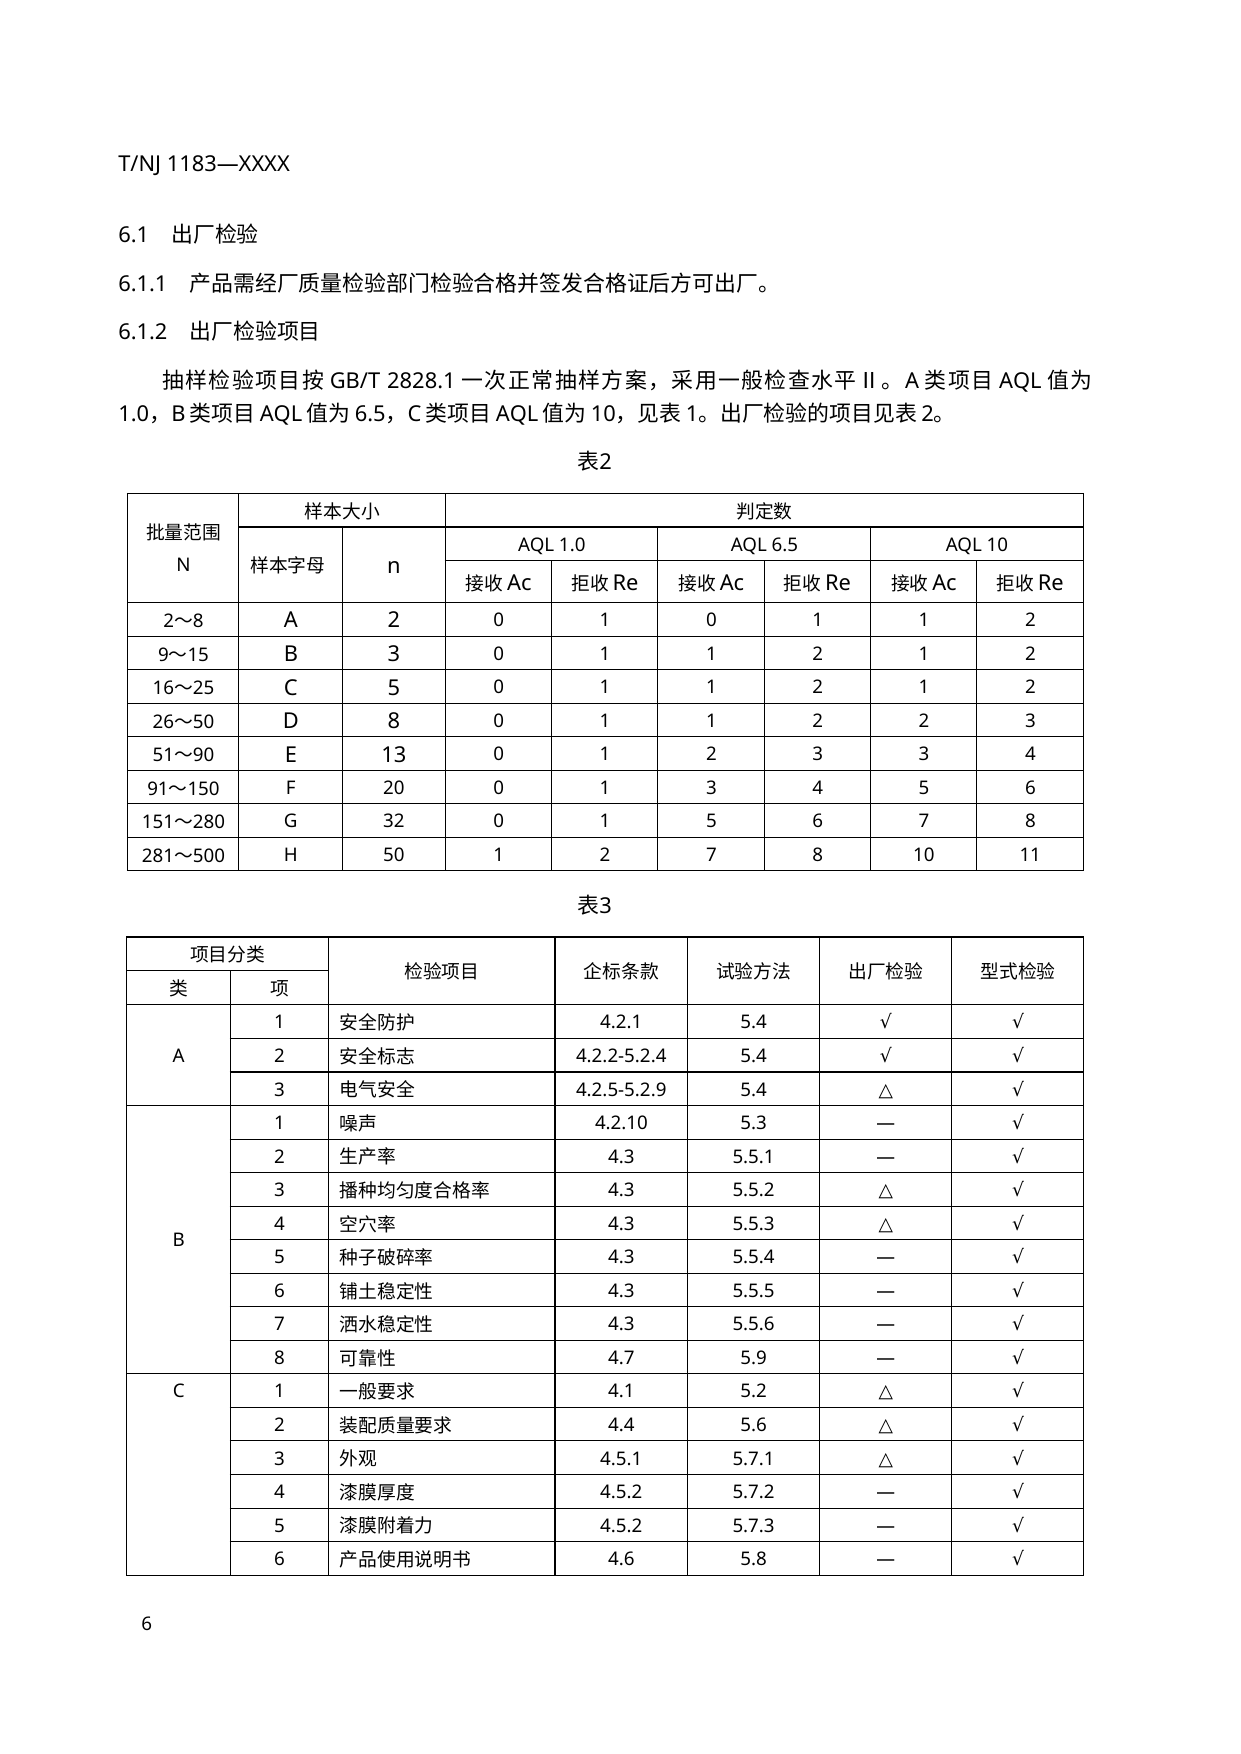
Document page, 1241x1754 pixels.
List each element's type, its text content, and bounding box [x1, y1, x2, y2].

table_cell 1 [552, 804, 657, 837]
table_cell A [127, 1005, 230, 1105]
table_cell 0 [446, 670, 551, 703]
table_cell 5.8 [688, 1542, 819, 1574]
table_header 检验项目 [329, 938, 554, 1004]
table_cell 2 [871, 704, 976, 736]
table_cell 1 [552, 670, 657, 703]
table_cell 生产率 [329, 1140, 554, 1172]
table_cell 4 [231, 1207, 328, 1239]
table_cell √ [952, 1106, 1083, 1138]
table_cell 5.3 [688, 1106, 819, 1138]
table_cell 接收Ac [871, 561, 976, 602]
table_cell 装配质量要求 [329, 1408, 554, 1440]
table_cell 4.5.1 [556, 1441, 687, 1474]
table_cell 空穴率 [329, 1207, 554, 1239]
table_cell 1 [552, 637, 657, 669]
table_cell 2 [658, 737, 764, 770]
table_cell 1 [871, 670, 976, 703]
table_cell 5.5.1 [688, 1140, 819, 1172]
table_cell 0 [446, 771, 551, 803]
table_cell 2 [977, 603, 1083, 636]
table_cell 2 [765, 637, 870, 669]
table_cell 4 [977, 737, 1083, 770]
table_cell 4.7 [556, 1341, 687, 1373]
table_cell 拒收Re [552, 561, 657, 602]
table_cell 1 [871, 603, 976, 636]
table_cell 26～50 [128, 704, 238, 736]
table_cell 2 [343, 603, 445, 636]
table_cell 1 [552, 704, 657, 736]
table_cell E [239, 737, 342, 770]
table_cell — [820, 1106, 951, 1138]
table_cell 2 [765, 704, 870, 736]
table_cell √ [952, 1073, 1083, 1105]
table_cell √ [952, 1274, 1083, 1306]
table_cell √ [952, 1509, 1083, 1541]
table_cell — [820, 1307, 951, 1340]
table_cell 4.3 [556, 1140, 687, 1172]
table_cell 0 [446, 603, 551, 636]
table_cell 铺土稳定性 [329, 1274, 554, 1306]
table_cell 6 [231, 1542, 328, 1574]
table_header 样本大小 [239, 494, 445, 526]
table_cell 1 [658, 704, 764, 736]
table_cell 5.5.4 [688, 1240, 819, 1273]
table_cell √ [820, 1039, 951, 1071]
table_cell 外观 [329, 1441, 554, 1474]
table_cell — [820, 1341, 951, 1373]
table_cell 10 [871, 838, 976, 870]
table_cell 5.6 [688, 1408, 819, 1440]
table_cell √ [820, 1005, 951, 1038]
table_cell 6 [231, 1274, 328, 1306]
table_cell 5.7.1 [688, 1441, 819, 1474]
table_cell H [239, 838, 342, 870]
table_cell 样本字母 [239, 528, 342, 602]
table_cell √ [952, 1341, 1083, 1373]
table_cell 4.3 [556, 1207, 687, 1239]
table_cell 4.2.2-5.2.4 [556, 1039, 687, 1071]
table_cell 13 [343, 737, 445, 770]
table_cell 1 [658, 637, 764, 669]
table_cell △ [820, 1374, 951, 1407]
table_cell 16～25 [128, 670, 238, 703]
table_cell 5.9 [688, 1341, 819, 1373]
table_cell 2 [231, 1408, 328, 1440]
table_cell 3 [231, 1073, 328, 1105]
table_cell 4 [231, 1475, 328, 1507]
table_cell 7 [871, 804, 976, 837]
table_cell 安全标志 [329, 1039, 554, 1071]
table_cell 2 [765, 670, 870, 703]
table_cell √ [952, 1207, 1083, 1239]
table_cell 91～150 [128, 771, 238, 803]
table_cell 1 [871, 637, 976, 669]
table_cell 3 [231, 1441, 328, 1474]
table_cell 0 [658, 603, 764, 636]
table_cell 洒水稳定性 [329, 1307, 554, 1340]
table_header 型式检验 [952, 938, 1083, 1004]
table_cell 151～280 [128, 804, 238, 837]
table_cell 32 [343, 804, 445, 837]
table_cell 可靠性 [329, 1341, 554, 1373]
table_cell 5 [343, 670, 445, 703]
table_cell 8 [231, 1341, 328, 1373]
table_cell — [820, 1274, 951, 1306]
table_cell √ [952, 1140, 1083, 1172]
table_cell 1 [231, 1374, 328, 1407]
table_cell — [820, 1509, 951, 1541]
table_cell — [820, 1140, 951, 1172]
table_cell √ [952, 1374, 1083, 1407]
table_cell 产品使用说明书 [329, 1542, 554, 1574]
table_cell D [239, 704, 342, 736]
table_cell 1 [552, 737, 657, 770]
table_cell 5.2 [688, 1374, 819, 1407]
table_cell 7 [231, 1307, 328, 1340]
table_cell B [239, 637, 342, 669]
table_cell 20 [343, 771, 445, 803]
table_cell 4.3 [556, 1240, 687, 1273]
table_cell 1 [765, 603, 870, 636]
table_cell 3 [658, 771, 764, 803]
table_cell 4.2.1 [556, 1005, 687, 1038]
table_cell 5.5.6 [688, 1307, 819, 1340]
table_cell AQL 6.5 [658, 528, 870, 560]
table_cell 5.4 [688, 1005, 819, 1038]
table_cell 播种均匀度合格率 [329, 1173, 554, 1206]
table_cell A [239, 603, 342, 636]
table_cell 1 [231, 1005, 328, 1038]
table_cell G [239, 804, 342, 837]
table_cell 接收Ac [446, 561, 551, 602]
table_cell 281～500 [128, 838, 238, 870]
table_cell 2 [231, 1140, 328, 1172]
table_cell 2 [977, 670, 1083, 703]
table_cell — [820, 1240, 951, 1273]
table_cell △ [820, 1441, 951, 1474]
table_cell 拒收Re [977, 561, 1083, 602]
table_cell 4.3 [556, 1173, 687, 1206]
table_cell 4.3 [556, 1307, 687, 1340]
table_cell 5.4 [688, 1039, 819, 1071]
table_cell 6 [765, 804, 870, 837]
table_cell 3 [343, 637, 445, 669]
table_cell 0 [446, 704, 551, 736]
table_cell n [343, 528, 445, 602]
table_cell 0 [446, 637, 551, 669]
table_cell 安全防护 [329, 1005, 554, 1038]
text 出厂检验 [118, 217, 1093, 249]
table_cell 类 [127, 971, 230, 1004]
table_cell 电气安全 [329, 1073, 554, 1105]
table_cell 1 [552, 603, 657, 636]
text 出厂检验项目 [118, 314, 1093, 347]
table_cell 51～90 [128, 737, 238, 770]
table_cell 3 [765, 737, 870, 770]
table_cell 1 [231, 1106, 328, 1138]
table_header 判定数 [446, 494, 1083, 526]
table_cell 2 [552, 838, 657, 870]
table_cell AQL 1.0 [446, 528, 657, 560]
table_cell 5 [871, 771, 976, 803]
table_cell √ [952, 1542, 1083, 1574]
table_cell 5.7.3 [688, 1509, 819, 1541]
table_cell △ [820, 1207, 951, 1239]
table_cell 噪声 [329, 1106, 554, 1138]
table_cell 4.2.5-5.2.9 [556, 1073, 687, 1105]
table_cell 3 [231, 1173, 328, 1206]
table_cell 4 [765, 771, 870, 803]
table_cell F [239, 771, 342, 803]
table_cell 漆膜附着力 [329, 1509, 554, 1541]
table_cell 1 [446, 838, 551, 870]
table_cell C [239, 670, 342, 703]
table_cell 4.3 [556, 1274, 687, 1306]
table_cell 3 [977, 704, 1083, 736]
table_cell 项 [231, 971, 328, 1004]
table_cell 5 [231, 1240, 328, 1273]
table_cell 5 [231, 1509, 328, 1541]
table_cell √ [952, 1173, 1083, 1206]
table_cell √ [952, 1307, 1083, 1340]
table_cell 4.1 [556, 1374, 687, 1407]
table_cell 6 [977, 771, 1083, 803]
table_cell 2 [231, 1039, 328, 1071]
table_cell 5.4 [688, 1073, 819, 1105]
table_cell 4.2.10 [556, 1106, 687, 1138]
table_cell √ [952, 1039, 1083, 1071]
table_cell √ [952, 1408, 1083, 1440]
table_cell 一般要求 [329, 1374, 554, 1407]
table_cell AQL 10 [871, 528, 1083, 560]
table_cell — [820, 1542, 951, 1574]
table_cell 50 [343, 838, 445, 870]
table_header 批量范围N [128, 494, 238, 602]
table_header 出厂检验 [820, 938, 951, 1004]
table_cell 8 [343, 704, 445, 736]
table_header 试验方法 [688, 938, 819, 1004]
table_cell 4.5.2 [556, 1475, 687, 1507]
table_cell 拒收Re [765, 561, 870, 602]
table_cell 接收Ac [658, 561, 764, 602]
table_cell 0 [446, 737, 551, 770]
table_cell 8 [977, 804, 1083, 837]
table_cell 4.5.2 [556, 1509, 687, 1541]
table_cell 4.6 [556, 1542, 687, 1574]
table_cell 2～8 [128, 603, 238, 636]
table_header 企标条款 [556, 938, 687, 1004]
table_cell 漆膜厚度 [329, 1475, 554, 1507]
table_cell 11 [977, 838, 1083, 870]
table_cell 3 [871, 737, 976, 770]
table_cell 5 [658, 804, 764, 837]
table_header 项目分类 [127, 938, 328, 970]
table_cell √ [952, 1475, 1083, 1507]
text 产品需经厂质量检验部门检验合格并签发合格证后方可出厂。 [118, 265, 1093, 298]
table_cell √ [952, 1240, 1083, 1273]
table_cell 4.4 [556, 1408, 687, 1440]
table_cell 1 [552, 771, 657, 803]
table_cell 5.5.2 [688, 1173, 819, 1206]
table_cell △ [820, 1073, 951, 1105]
table_cell △ [820, 1408, 951, 1440]
table_cell 2 [977, 637, 1083, 669]
table_cell 9～15 [128, 637, 238, 669]
table_cell B [127, 1106, 230, 1373]
table_cell 0 [446, 804, 551, 837]
table_cell √ [952, 1441, 1083, 1474]
text 抽样检验项目按GB/T 2828.1一次正常抽样方案，采用一般检查水平Ⅱ。A类项目AQL值为1.0，B类项目AQL值为6.5，C类项目AQL值为10，见表1。出厂检验的项目见表2。 [118, 363, 1093, 428]
table_cell C [127, 1374, 230, 1574]
table_cell 种子破碎率 [329, 1240, 554, 1273]
table_cell 5.5.3 [688, 1207, 819, 1239]
table_cell 1 [658, 670, 764, 703]
table_cell 8 [765, 838, 870, 870]
table_cell — [820, 1475, 951, 1507]
table_cell 5.5.5 [688, 1274, 819, 1306]
table_cell 5.7.2 [688, 1475, 819, 1507]
table_cell 7 [658, 838, 764, 870]
table_cell √ [952, 1005, 1083, 1038]
table_cell △ [820, 1173, 951, 1206]
